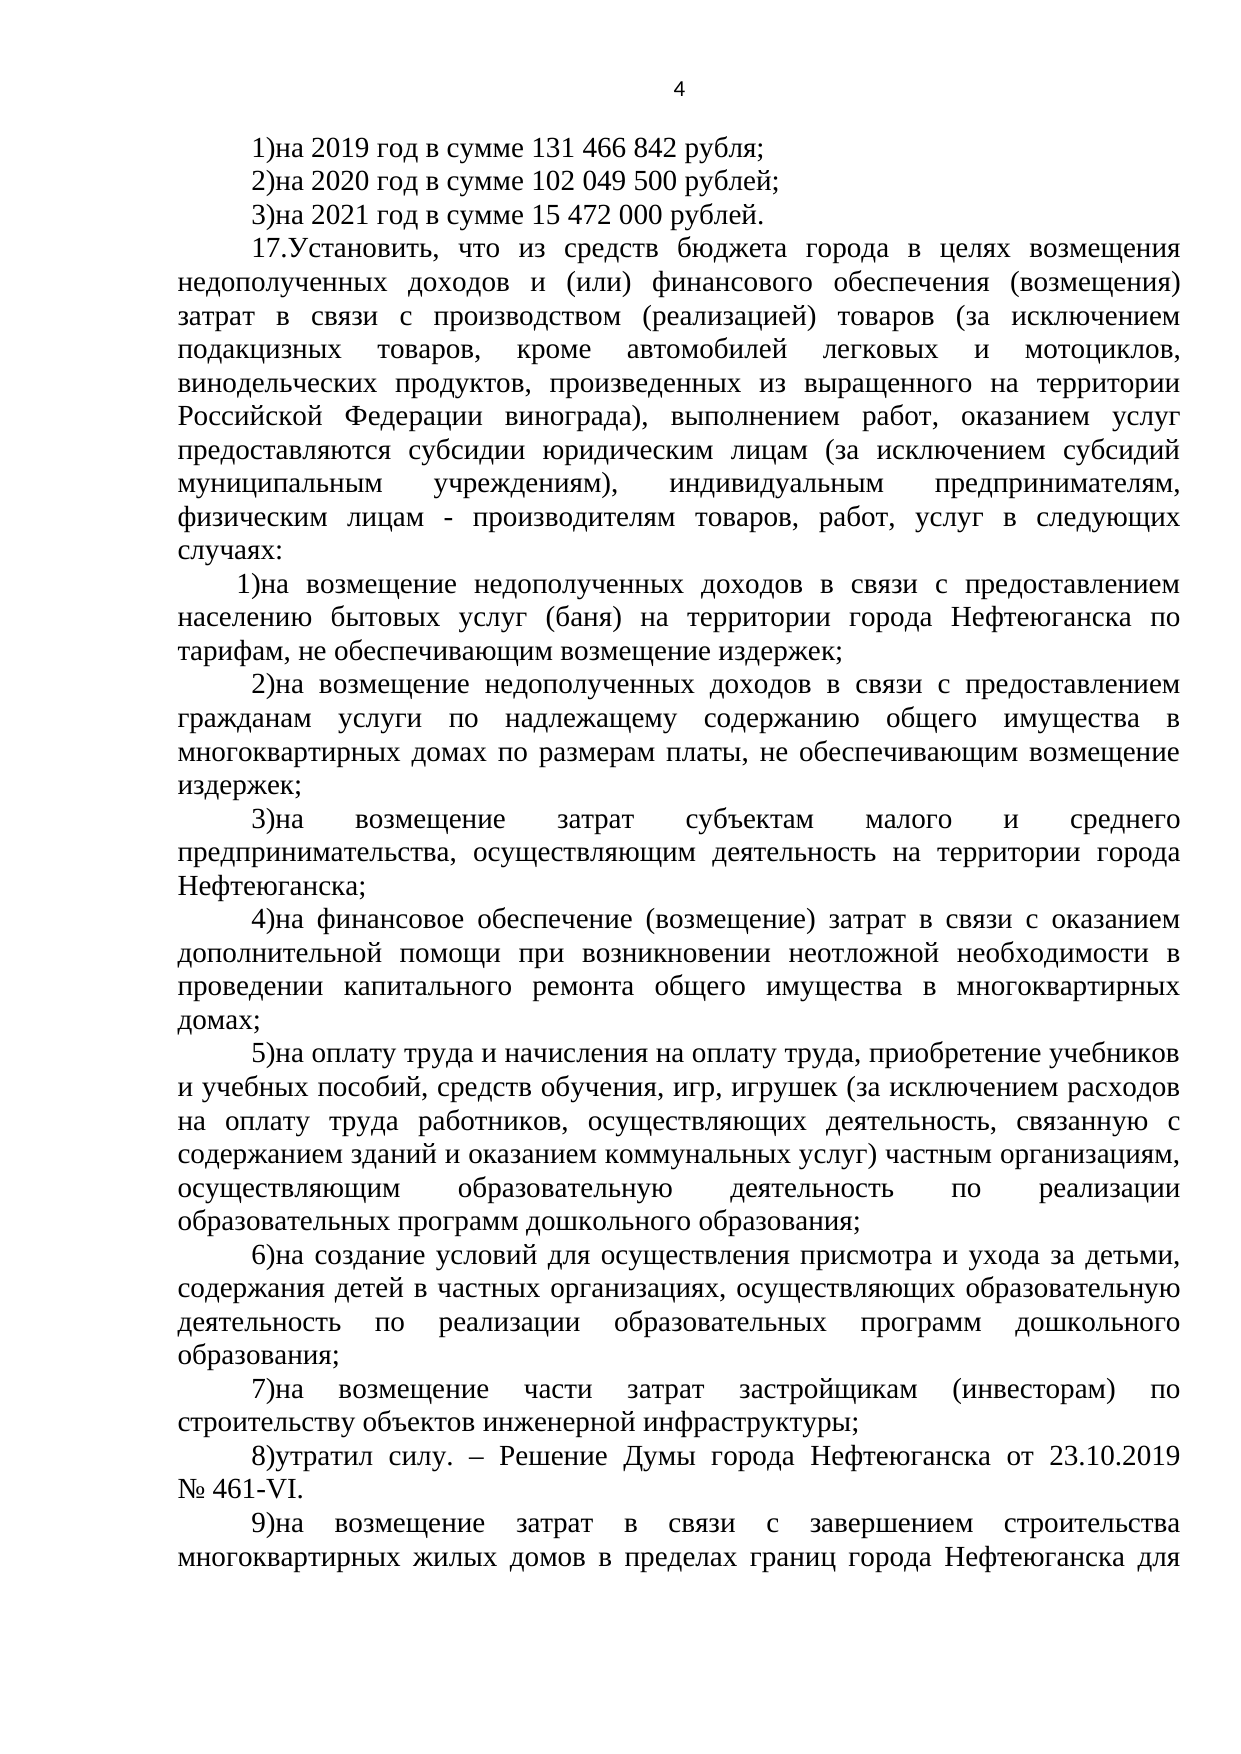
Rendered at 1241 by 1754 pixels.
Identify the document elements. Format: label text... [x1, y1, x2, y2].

text 7)на возмещение части затрат застройщикам (инвесторам) по строительству объектов инженерной инфраструктуры; [177, 1371, 1181, 1438]
text 1)на 2019 год в сумме 131 466 842 рубля; [177, 130, 1181, 163]
text 4)на финансовое обеспечение (возмещение) затрат в связи с оказанием дополнительной помощи при возникновении неотложной необходимости в проведении капитального ремонта общего имущества в многоквартирных домах; [177, 901, 1181, 1036]
text 8)утратил силу. – Решение Думы города Нефтеюганска от 23.10.2019 № 461-VI. [177, 1438, 1181, 1505]
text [177, 1505, 1181, 1572]
text 17.Установить, что из средств бюджета города в целях возмещения недополученных доходов и (или) финансового обеспечения (возмещения) затрат в связи с производством (реализацией) товаров (за исключением подакцизных товаров, кроме автомобилей легковых и мотоциклов, винодельческих продуктов, произведенных из выращенного на территории Российской Федерации винограда), выполнением работ, оказанием услуг предоставляются субсидии юридическим лицам (за исключением субсидий муниципальным учреждениям), индивидуальным предпринимателям, физическим лицам - производителям товаров, работ, услуг в следующих случаях: [177, 231, 1181, 566]
text 3)на 2021 год в сумме 15 472 000 рублей. [177, 197, 1181, 231]
text 2)на возмещение недополученных доходов в связи с предоставлением гражданам услуги по надлежащему содержанию общего имущества в многоквартирных домах по размерам платы, не обеспечивающим возмещение издержек; [177, 667, 1181, 801]
text 5)на оплату труда и начисления на оплату труда, приобретение учебников и учебных пособий, средств обучения, игр, игрушек (за исключением расходов на оплату труда работников, осуществляющих деятельность, связанную с содержанием зданий и оказанием коммунальных услуг) частным организациям, осуществляющим образовательную деятельность по реализации образовательных программ дошкольного образования; [177, 1036, 1181, 1237]
text 1)на возмещение недополученных доходов в связи с предоставлением населению бытовых услуг (баня) на территории города Нефтеюганска по тарифам, не обеспечивающим возмещение издержек; [177, 566, 1181, 667]
text 6)на создание условий для осуществления присмотра и ухода за детьми, содержания детей в частных организациях, осуществляющих образовательную деятельность по реализации образовательных программ дошкольного образования; [177, 1237, 1181, 1371]
text 3)на возмещение затрат субъектам малого и среднего предпринимательства, осуществляющим деятельность на территории города Нефтеюганска; [177, 801, 1181, 901]
text 2)на 2020 год в сумме 102 049 500 рублей; [177, 163, 1181, 197]
